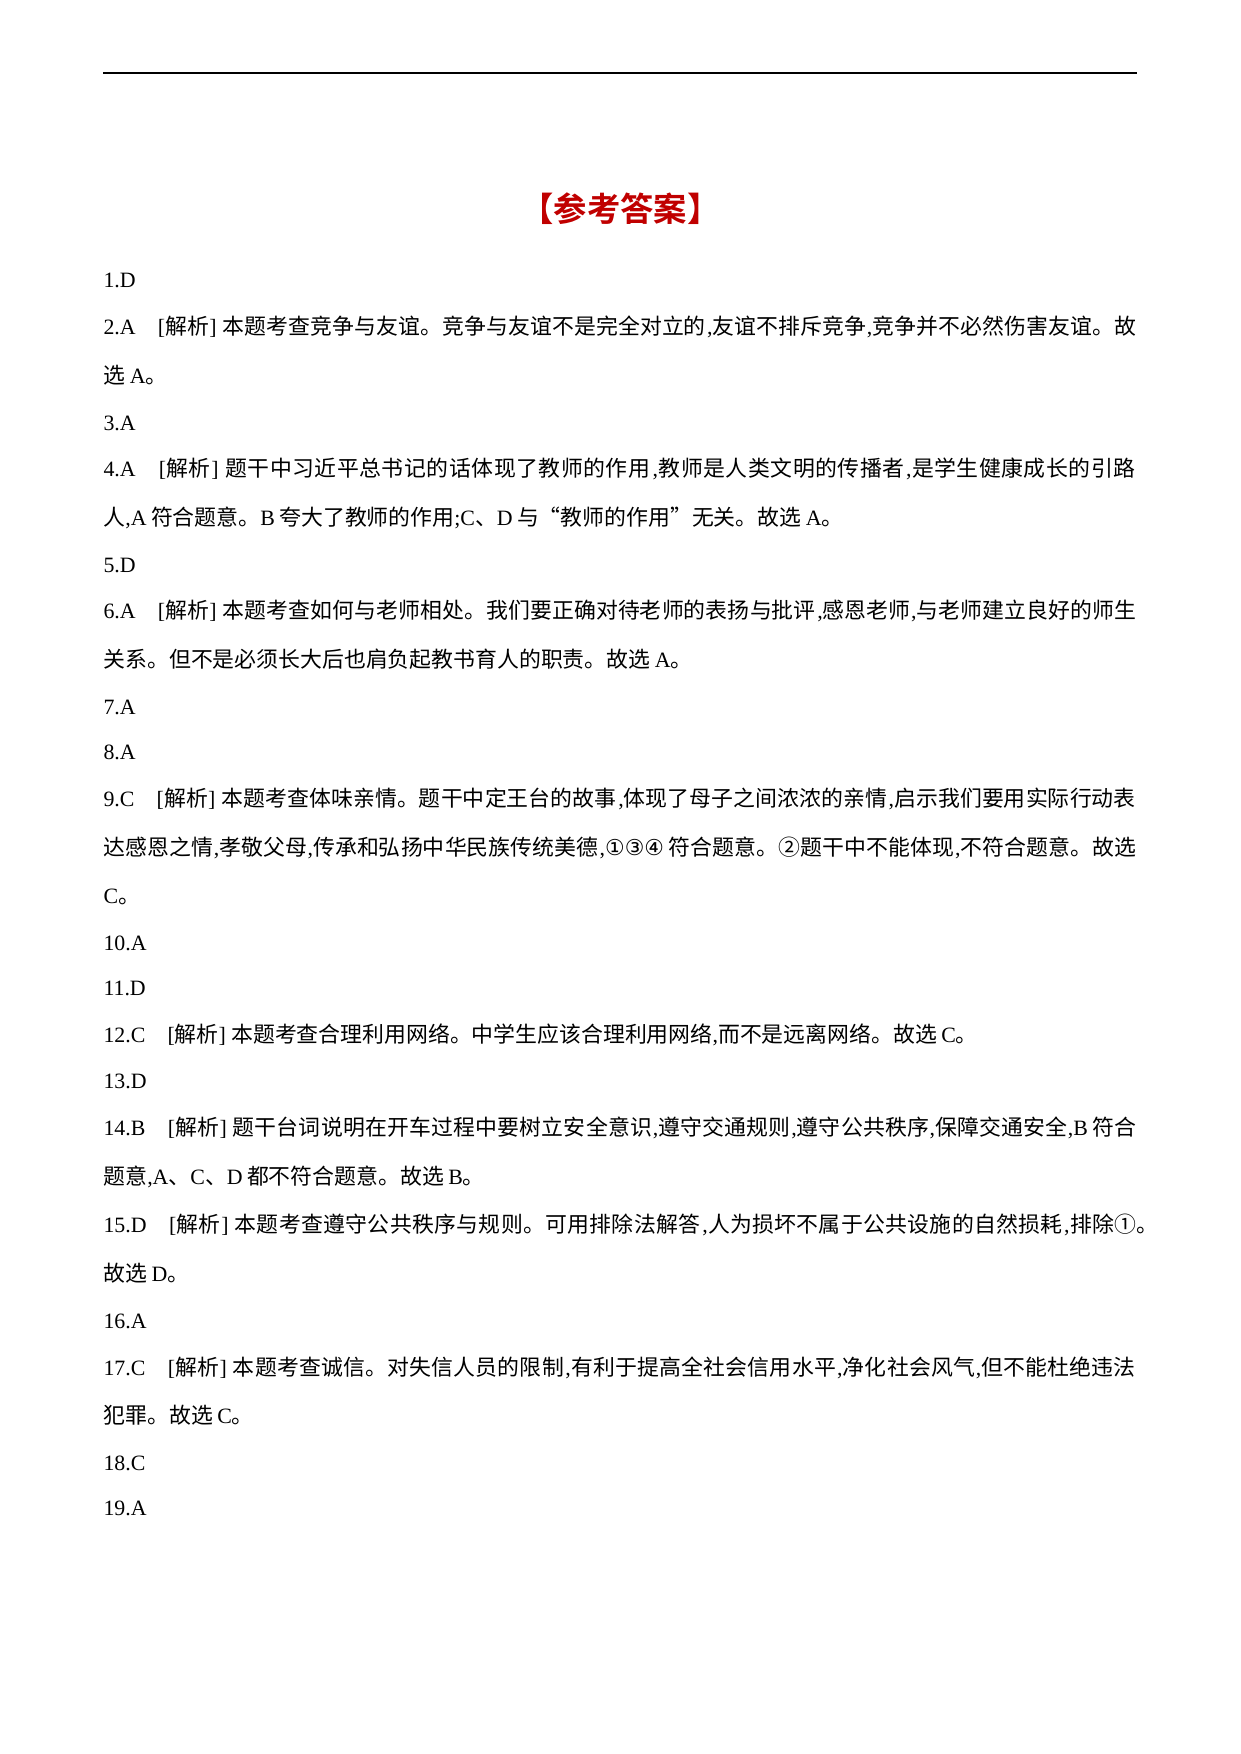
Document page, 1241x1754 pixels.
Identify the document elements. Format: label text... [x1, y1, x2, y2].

text 13.D [103, 1065, 1137, 1097]
text 19.A [103, 1491, 1137, 1524]
text 9.C [解析] 本题考查体味亲情。题干中定王台的故事,体现了母子之间浓浓的亲情,启示我们要用实际行动表达感恩之情,孝敬父母,传承和弘扬中华民族传统美德,①③④符合题意。②题干中不能体现,不符合题意。故选C。 [103, 780, 1137, 910]
text 2.A [解析] 本题考查竞争与友谊。竞争与友谊不是完全对立的,友谊不排斥竞争,竞争并不必然伤害友谊。故选A。 [103, 309, 1137, 390]
text 6.A [解析] 本题考查如何与老师相处。我们要正确对待老师的表扬与批评,感恩老师,与老师建立良好的师生关系。但不是必须长大后也肩负起教书育人的职责。故选A。 [103, 593, 1137, 674]
text 15.D [解析] 本题考查遵守公共秩序与规则。可用排除法解答,人为损坏不属于公共设施的自然损耗,排除①。故选D。 [103, 1207, 1137, 1288]
text 3.A [103, 406, 1137, 438]
text 1.D [103, 264, 1137, 296]
text 16.A [103, 1304, 1137, 1337]
text 5.D [103, 548, 1137, 581]
text 11.D [103, 971, 1137, 1004]
text 18.C [103, 1446, 1137, 1479]
text 10.A [103, 926, 1137, 959]
text 17.C [解析] 本题考查诚信。对失信人员的限制,有利于提高全社会信用水平,净化社会风气,但不能杜绝违法犯罪。故选C。 [103, 1349, 1137, 1430]
text 8.A [103, 735, 1137, 768]
text 7.A [103, 690, 1137, 723]
text 4.A [解析] 题干中习近平总书记的话体现了教师的作用,教师是人类文明的传播者,是学生健康成长的引路人,A符合题意。B夸大了教师的作用;C、D与“教师的作用”无关。故选A。 [103, 451, 1137, 532]
text 【参考答案】 [103, 174, 1137, 239]
text 12.C [解析] 本题考查合理利用网络。中学生应该合理利用网络,而不是远离网络。故选C。 [103, 1016, 1137, 1049]
text 14.B [解析] 题干台词说明在开车过程中要树立安全意识,遵守交通规则,遵守公共秩序,保障交通安全,B符合题意,A、C、D都不符合题意。故选B。 [103, 1110, 1137, 1191]
